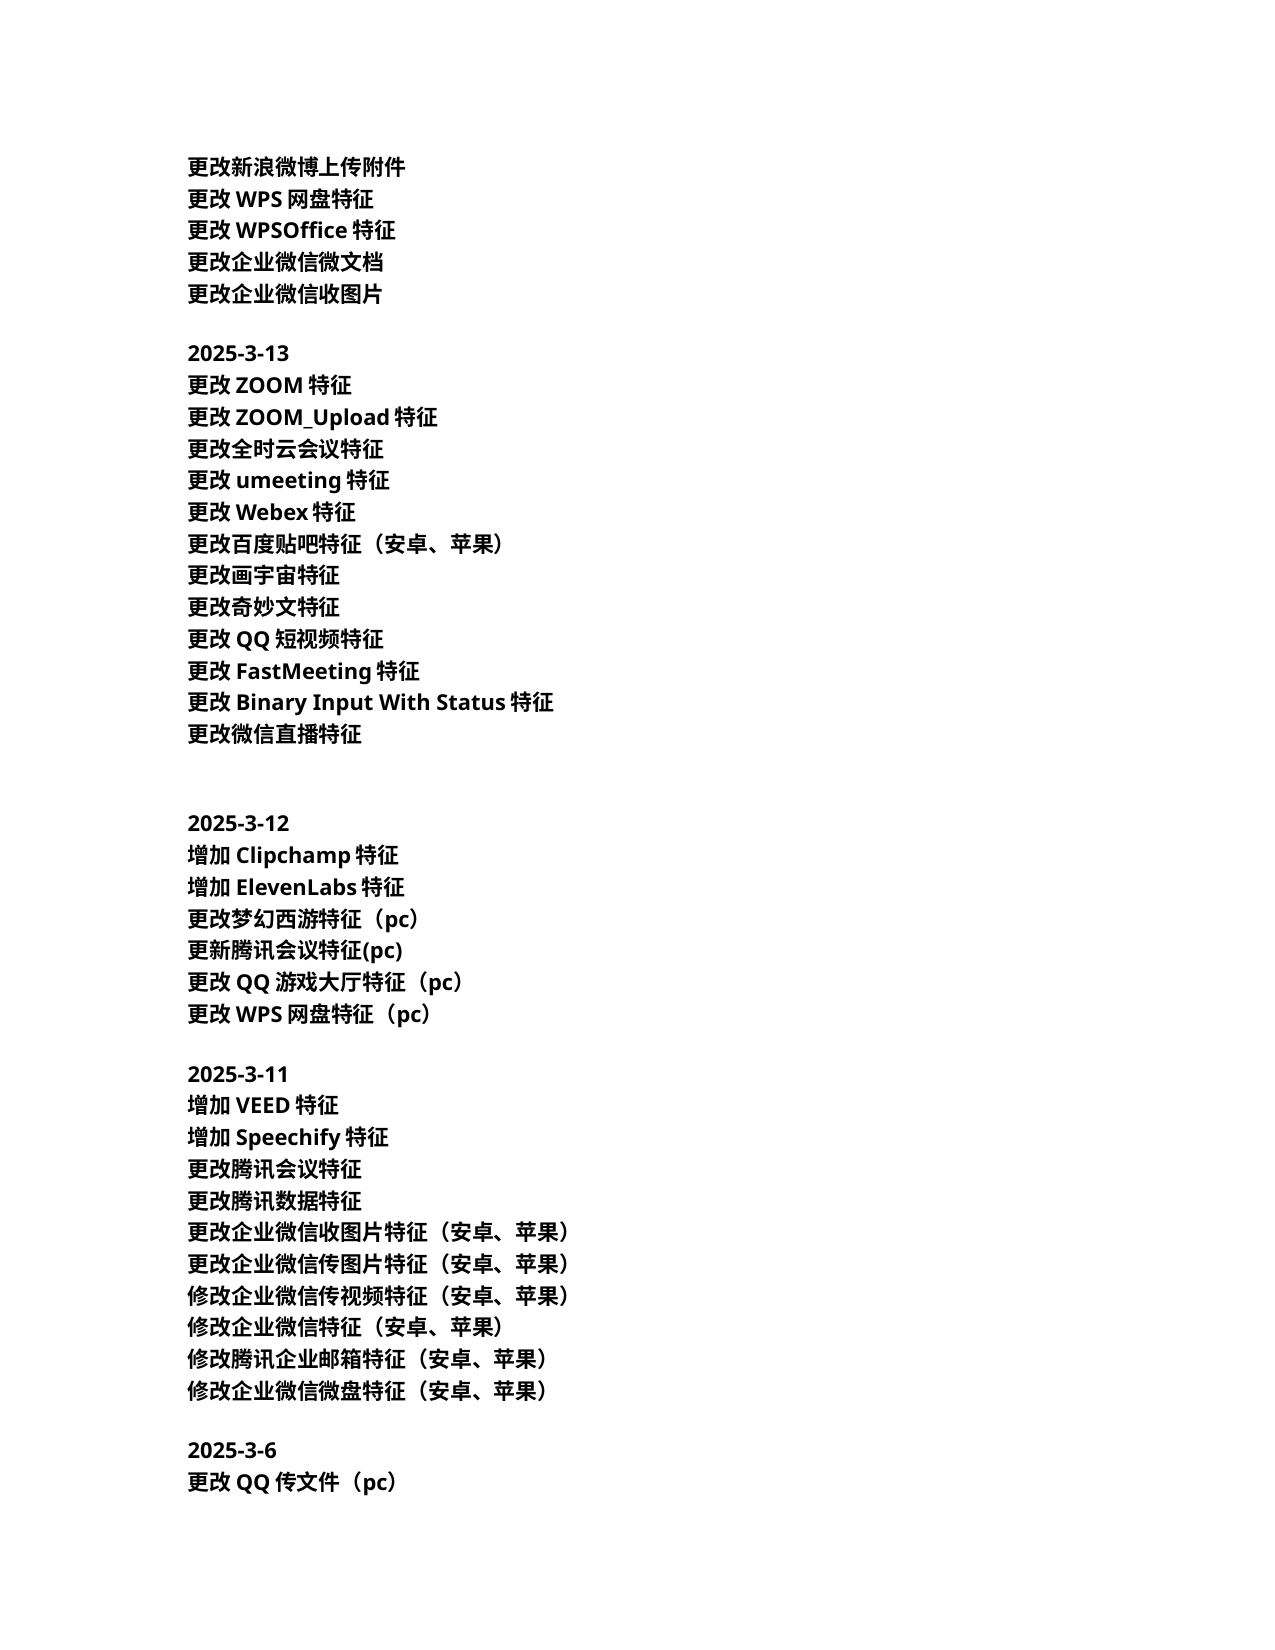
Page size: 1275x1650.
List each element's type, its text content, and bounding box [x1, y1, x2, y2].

text 修改企业微信微盘特征（安卓、苹果） [187, 1374, 1087, 1405]
text 更改QQ传文件（pc） [187, 1465, 1087, 1497]
text 更改企业微信传图片特征（安卓、苹果） [187, 1247, 1087, 1279]
text 更改WPSOffice特征 [187, 213, 1087, 245]
text 修改企业微信传视频特征（安卓、苹果） [187, 1279, 1087, 1310]
text 更改ZOOM_Upload特征 [187, 400, 1087, 432]
text 更改Webex特征 [187, 495, 1087, 527]
text 增加Speechify特征 [187, 1120, 1087, 1152]
text 增加Clipchamp特征 [187, 838, 1087, 870]
text 更改WPS网盘特征（pc） [187, 997, 1087, 1029]
text 2025-3-12 [187, 808, 1087, 838]
text 更改百度贴吧特征（安卓、苹果） [187, 527, 1087, 558]
text 更改QQ游戏大厅特征（pc） [187, 965, 1087, 997]
text 更改QQ短视频特征 [187, 622, 1087, 654]
text 更改umeeting特征 [187, 463, 1087, 495]
text 更改企业微信微文档 [187, 245, 1087, 277]
text 更改Binary Input With Status特征 [187, 685, 1087, 717]
text 更改FastMeeting特征 [187, 654, 1087, 685]
text 更改企业微信收图片特征（安卓、苹果） [187, 1215, 1087, 1247]
text 更改企业微信收图片 [187, 277, 1087, 308]
text 更新腾讯会议特征(pc) [187, 933, 1087, 965]
text 更改WPS网盘特征 [187, 182, 1087, 213]
text 2025-3-13 [187, 338, 1087, 368]
text 更改梦幻西游特征（pc） [187, 902, 1087, 933]
text 更改腾讯会议特征 [187, 1152, 1087, 1184]
text 更改ZOOM特征 [187, 368, 1087, 400]
text 更改腾讯数据特征 [187, 1184, 1087, 1215]
text 增加VEED特征 [187, 1088, 1087, 1120]
text 更改微信直播特征 [187, 717, 1087, 749]
text 更改画宇宙特征 [187, 558, 1087, 590]
text 修改腾讯企业邮箱特征（安卓、苹果） [187, 1342, 1087, 1374]
text 增加ElevenLabs特征 [187, 870, 1087, 902]
text 修改企业微信特征（安卓、苹果） [187, 1310, 1087, 1342]
text 更改奇妙文特征 [187, 590, 1087, 622]
text 更改新浪微博上传附件 [187, 150, 1087, 182]
text 更改全时云会议特征 [187, 432, 1087, 463]
text 2025-3-11 [187, 1059, 1087, 1088]
text 2025-3-6 [187, 1435, 1087, 1465]
